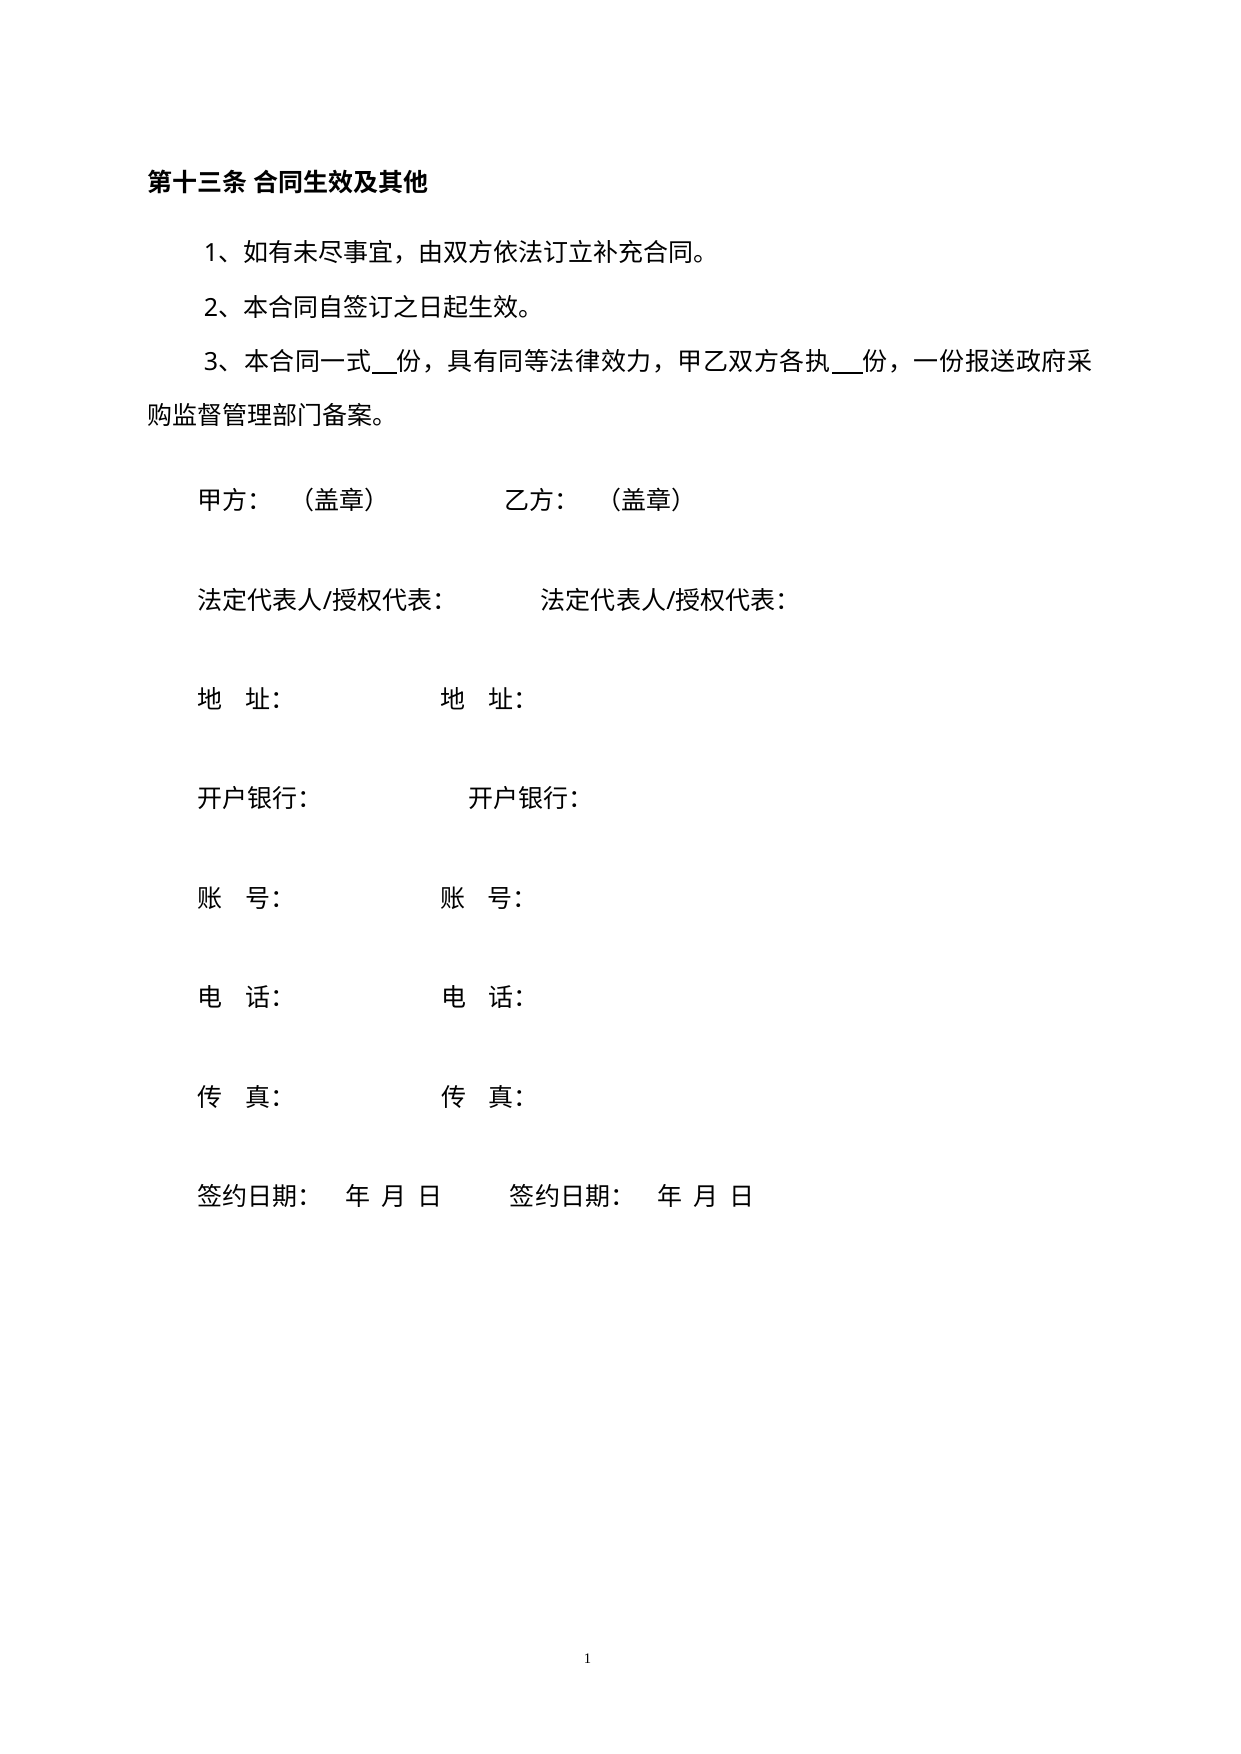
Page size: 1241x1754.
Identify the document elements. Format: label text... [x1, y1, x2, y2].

text 法定代表人/授权代表： 法定代表人/授权代表： [148, 566, 1092, 631]
text 2、本合同自签订之日起生效。 [148, 287, 1092, 323]
text 传 真： 传 真： [148, 1063, 1092, 1128]
text 甲方： （盖章） 乙方： （盖章） [148, 466, 1092, 531]
text 电 话： 电 话： [148, 963, 1092, 1028]
text 地 址： 地 址： [148, 665, 1092, 730]
text 签约日期： 年 月 日 签约日期： 年 月 日 [148, 1162, 1092, 1227]
text 3、本合同一式 份，具有同等法律效力，甲乙双方各执 份，一份报送政府采购监督管理部门备案。 [148, 341, 1092, 432]
text 账 号： 账 号： [148, 864, 1092, 929]
text 1、如有未尽事宜，由双方依法订立补充合同。 [148, 233, 1092, 269]
text 第十三条 合同生效及其他 [148, 162, 1092, 198]
text 开户银行： 开户银行： [148, 764, 1092, 829]
